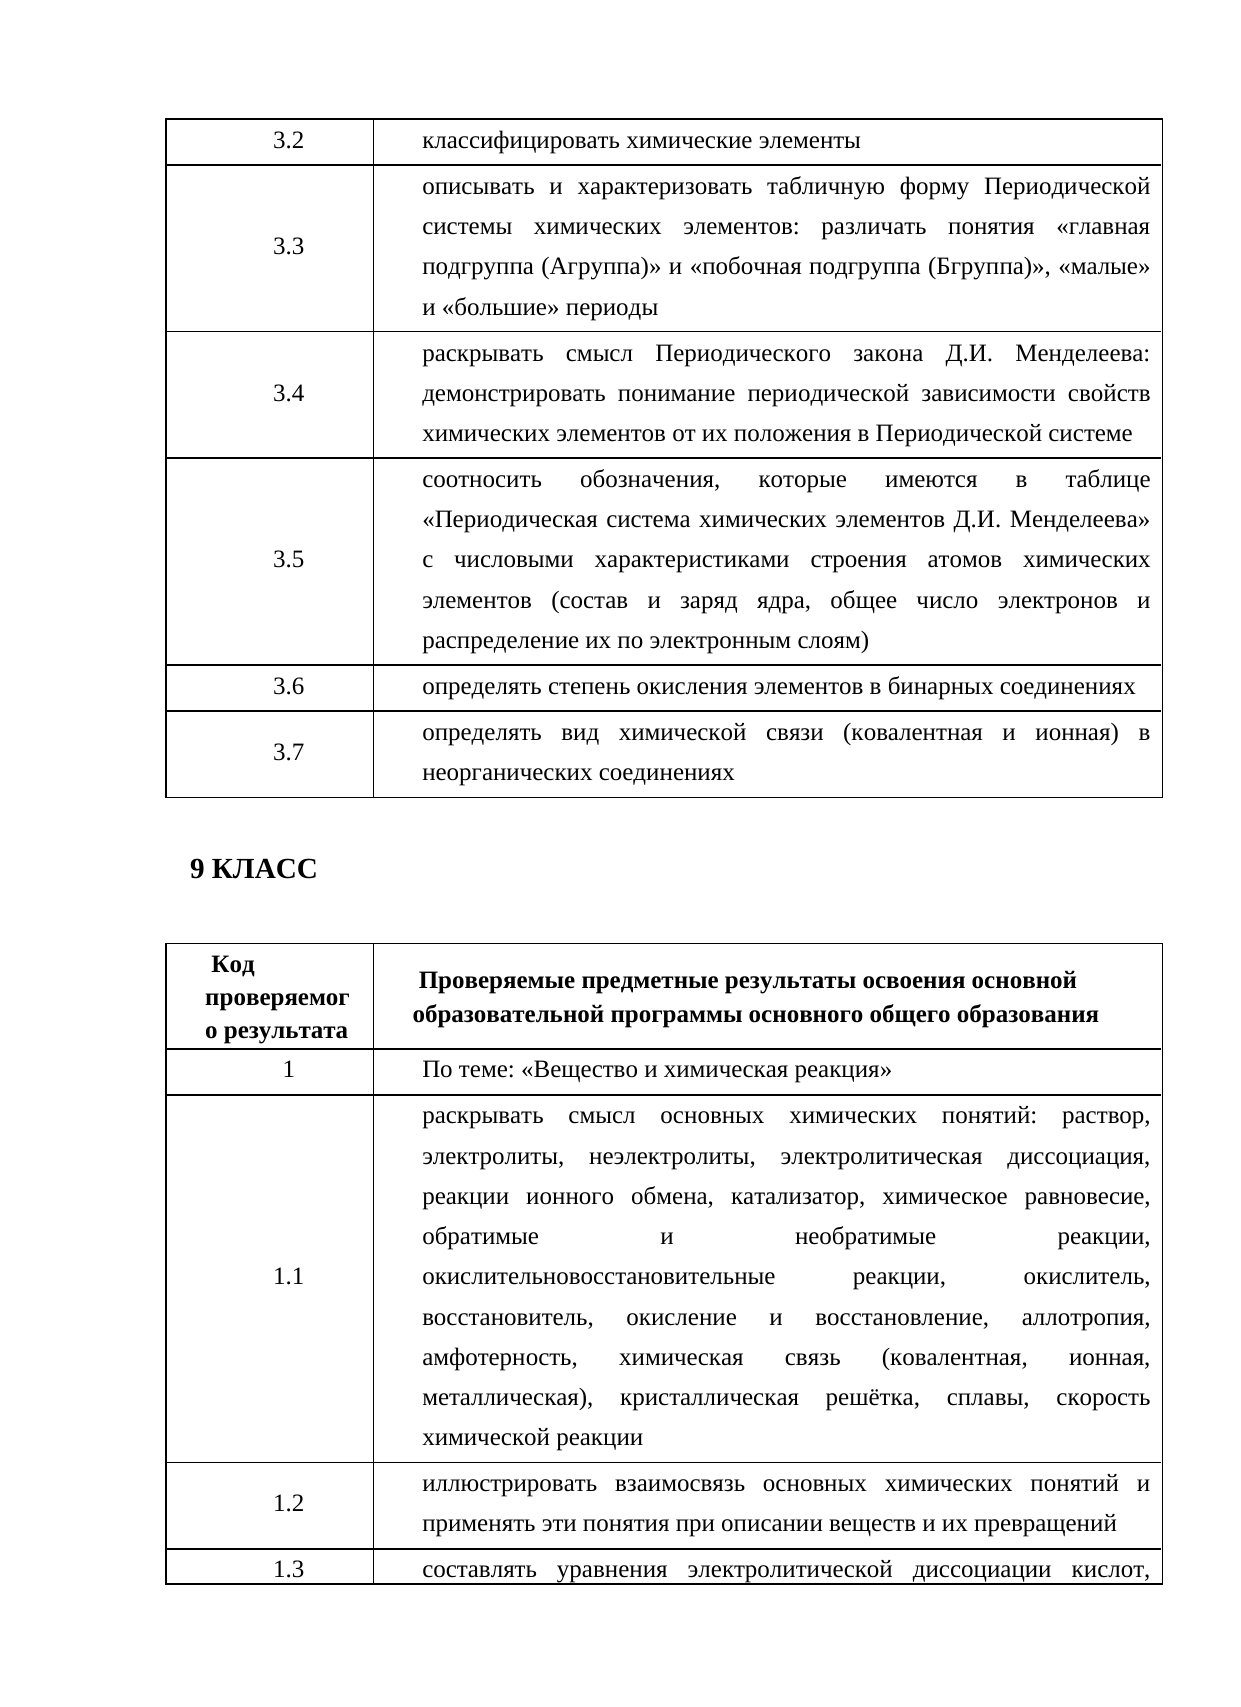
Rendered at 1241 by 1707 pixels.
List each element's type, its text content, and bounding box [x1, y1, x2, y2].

table_cell 3.5 [167, 459, 373, 664]
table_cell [374, 1548, 1162, 1583]
table_cell раскрывать смысл Периодического закона Д.И. Менделеева: демонстрировать понимание периодической зависимости свойств химических элементов от их положения в Периодической системе [374, 331, 1162, 457]
table_header Проверяемые предметные результаты освоения основной образовательной программы основного общего образования [374, 944, 1162, 1048]
table_cell описывать и характеризовать табличную форму Периодической системы химических элементов: различать понятия «главная подгруппа (Агруппа)» и «побочная подгруппа (Бгруппа)», «малые» и «большие» периоды [374, 164, 1162, 331]
table_cell 3.7 [167, 712, 373, 796]
text 9 КЛАСС [190, 851, 1152, 884]
table_cell 3.2 [167, 120, 373, 164]
table_cell раскрывать смысл основных химических понятий: раствор, электролиты, неэлектролиты, электролитическая диссоциация, реакции ионного обмена, катализатор, химическое равновесие, обратимые и необратимые реакции, окислительновосстановительные реакции, окислитель, восстановитель, окисление и восстановление, аллотропия, амфотерность, химическая связь (ковалентная, ионная, металлическая), кристаллическая решётка, сплавы, скорость химической реакции [374, 1094, 1162, 1462]
table_cell классифицировать химические элементы [374, 120, 1162, 164]
table_cell соотносить обозначения, которые имеются в таблице «Периодическая система химических элементов Д.И. Менделеева» с числовыми характеристиками строения атомов химических элементов (состав и заряд ядра, общее число электронов и распределение их по электронным слоям) [374, 457, 1162, 664]
table_cell 3.6 [167, 666, 373, 710]
table_cell 3.3 [167, 166, 373, 331]
table_cell 1 [167, 1050, 373, 1094]
table_cell По теме: «Вещество и химическая реакция» [374, 1048, 1162, 1094]
table_cell 1.3 [167, 1550, 373, 1583]
table_cell 1.1 [167, 1096, 373, 1462]
table_cell определять вид химической связи (ковалентная и ионная) в неорганических соединениях [374, 710, 1162, 796]
table_cell иллюстрировать взаимосвязь основных химических понятий и применять эти понятия при описании веществ и их превращений [374, 1462, 1162, 1548]
table_header Код проверяемого результата [167, 944, 373, 1048]
table_cell определять степень окисления элементов в бинарных соединениях [374, 664, 1162, 710]
table_cell 3.4 [167, 332, 373, 457]
table_cell 1.2 [167, 1463, 373, 1548]
